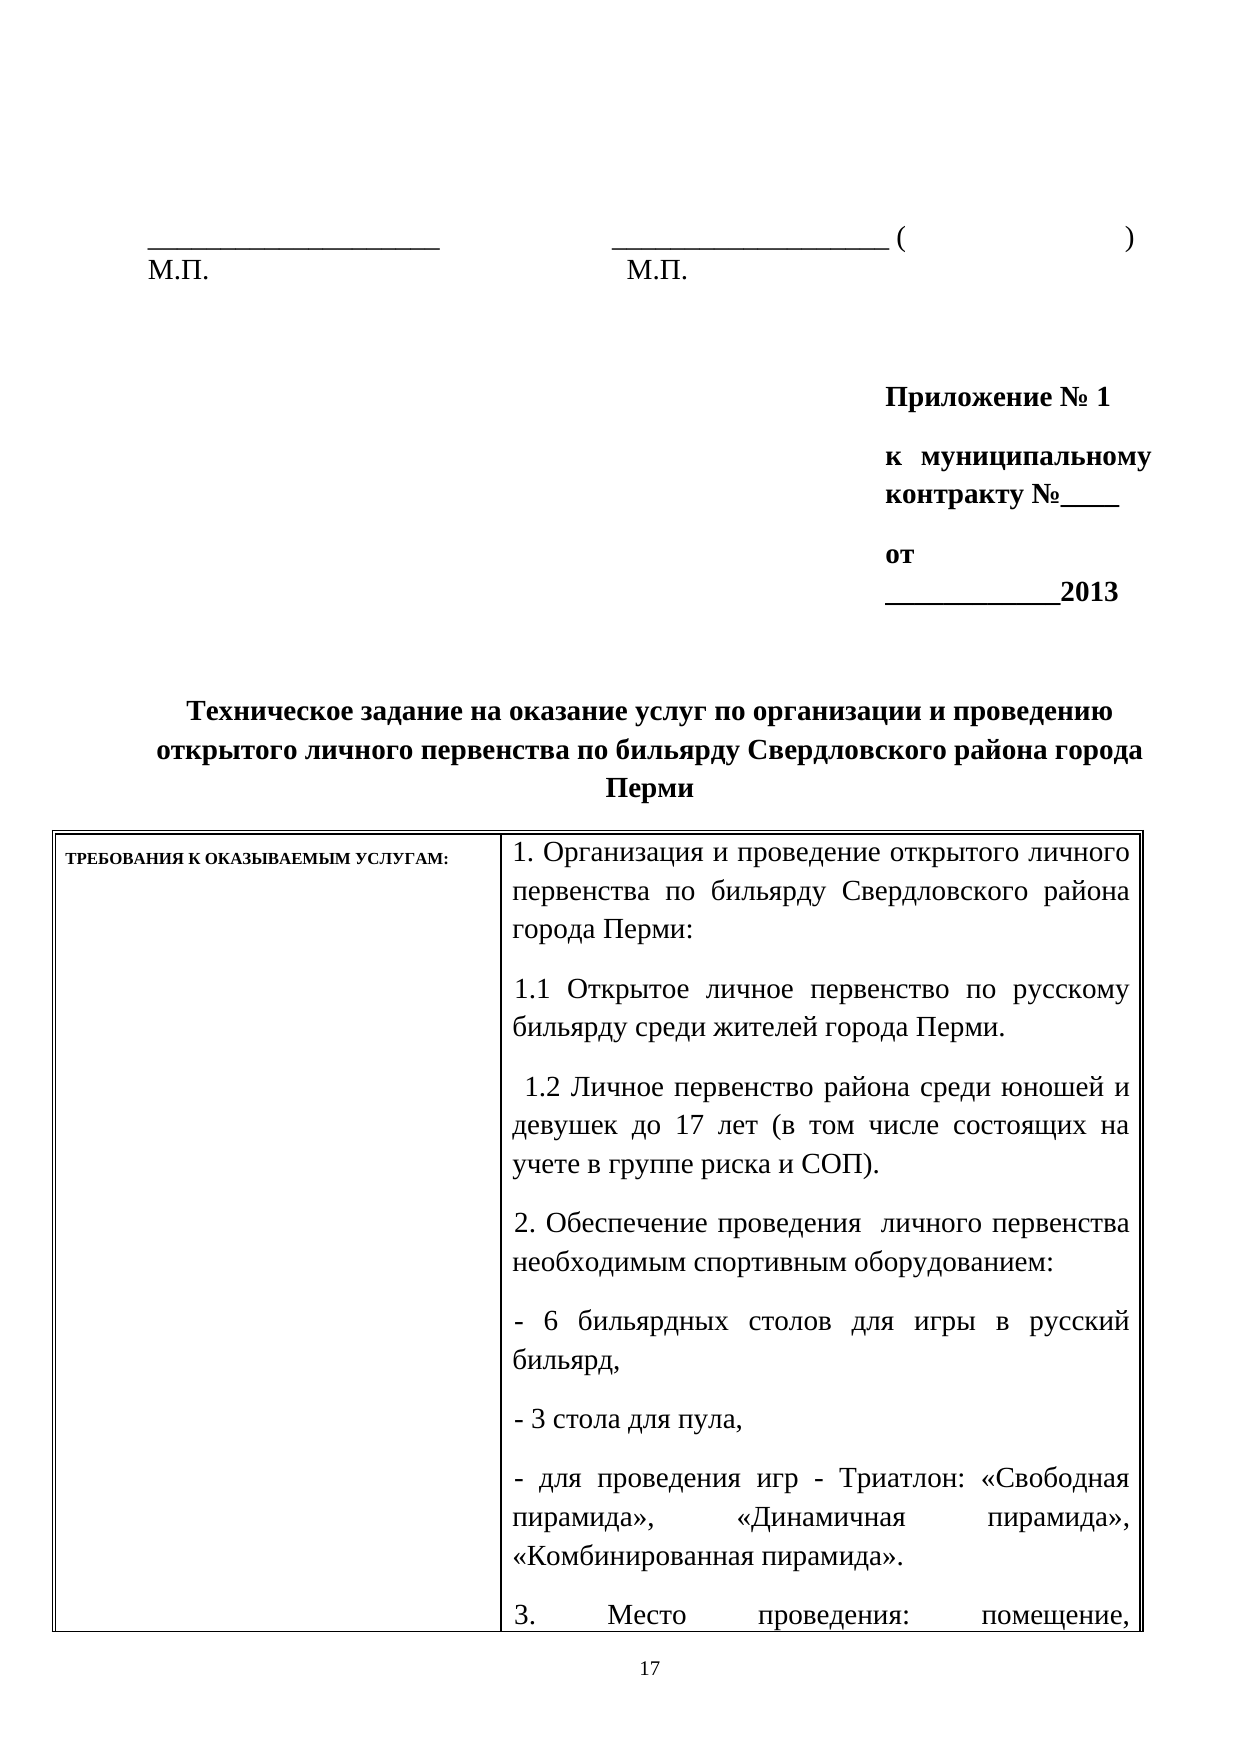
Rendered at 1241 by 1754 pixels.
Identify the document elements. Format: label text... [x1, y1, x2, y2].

text Приложение № 1 [885, 379, 1152, 412]
text от ____________2013 [885, 536, 1152, 608]
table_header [601, 118, 1163, 319]
text Техническое задание на оказание услуг по организации и проведению открытого личного первенства по бильярду Свердловского района города Перми [148, 693, 1152, 804]
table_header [56, 835, 500, 1631]
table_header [136, 118, 601, 319]
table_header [502, 835, 1139, 1631]
text к муниципальному контракту №____ [885, 438, 1152, 510]
